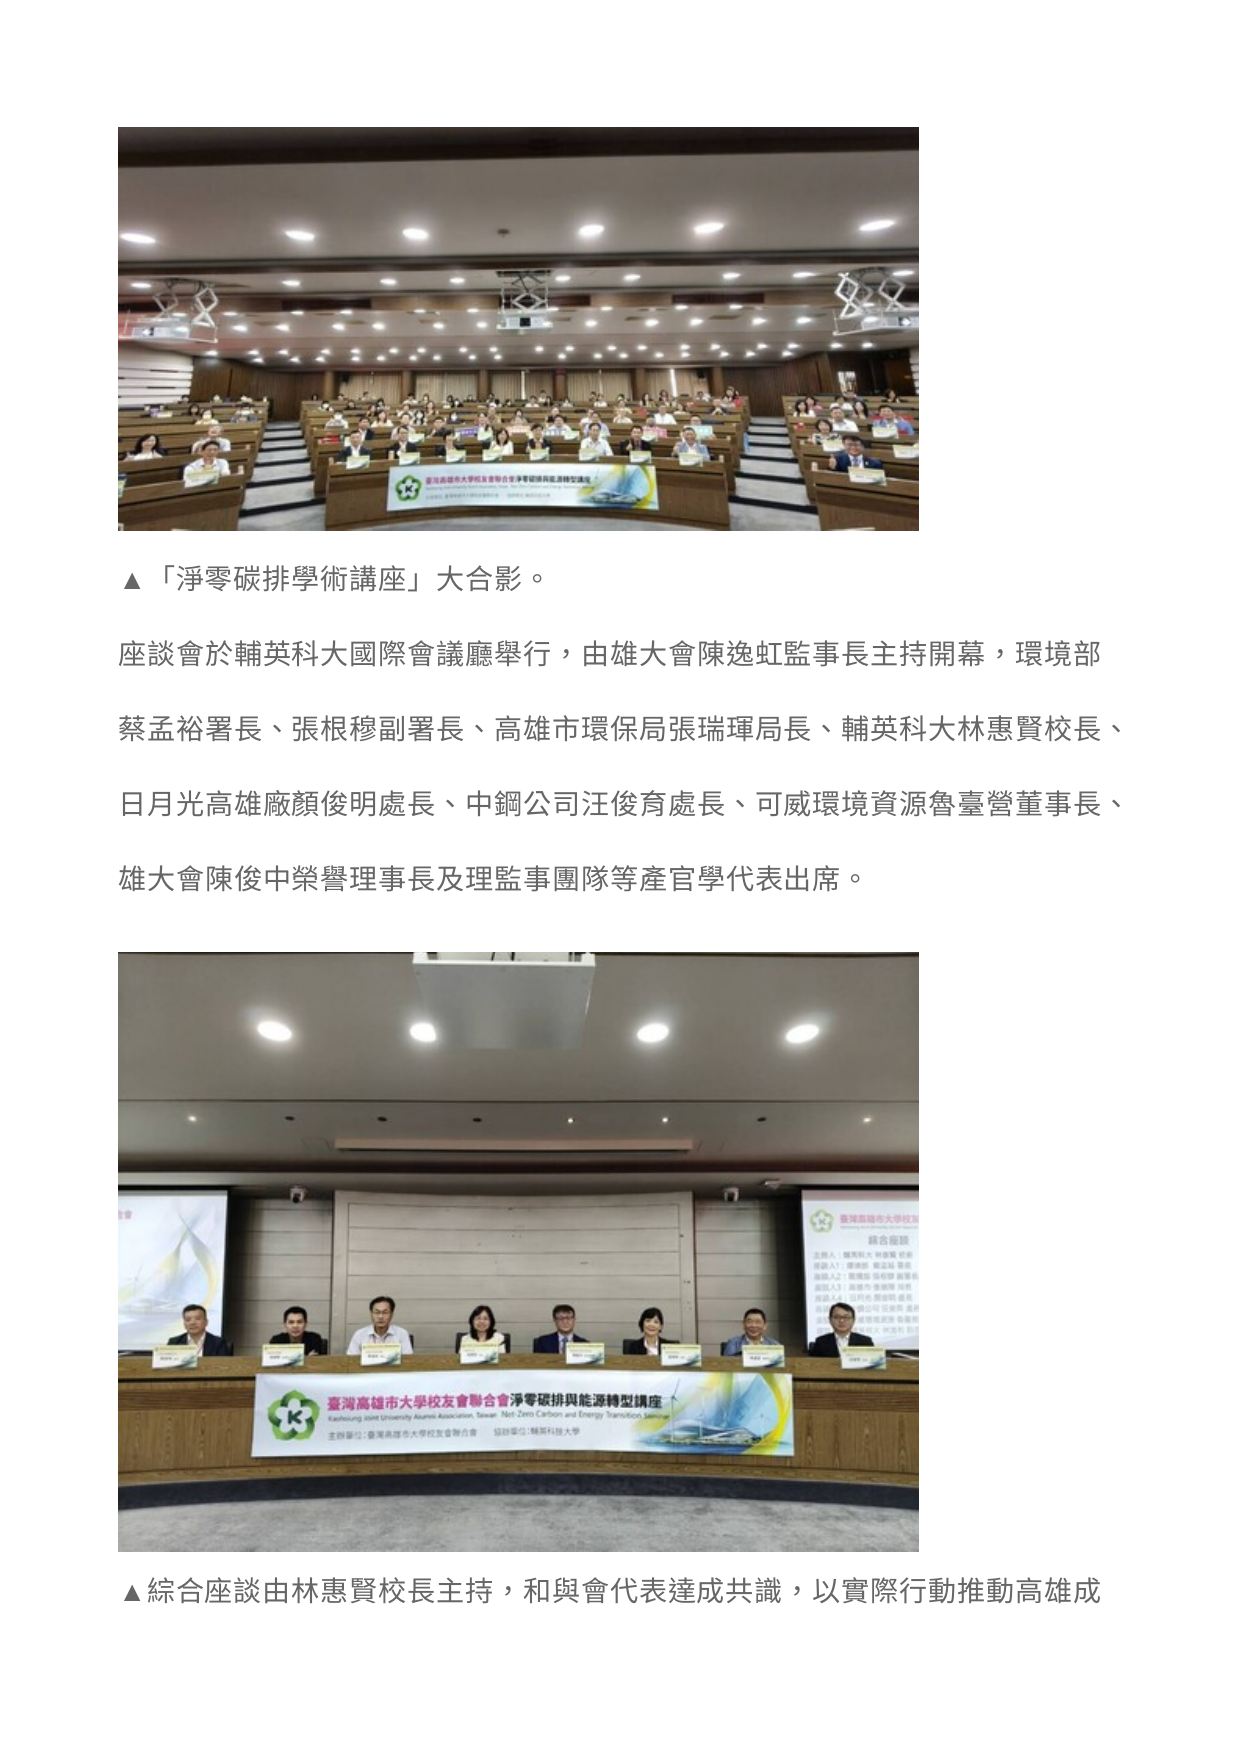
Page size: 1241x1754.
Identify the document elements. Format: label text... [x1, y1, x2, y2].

text 座談會於輔英科大國際會議廳舉行，由雄大會陳逸虹監事長主持開幕，環境部蔡孟裕署長、張根穆副署長、高雄市環保局張瑞琿局長、輔英科大林惠賢校長、日月光高雄廠顏俊明處長、中鋼公司汪俊育處長、可威環境資源魯臺營董事長、雄大會陳俊中榮譽理事長及理監事團隊等產官學代表出席。 [118, 614, 1122, 914]
picture [118, 127, 919, 531]
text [118, 914, 1122, 1627]
picture [118, 952, 919, 1552]
